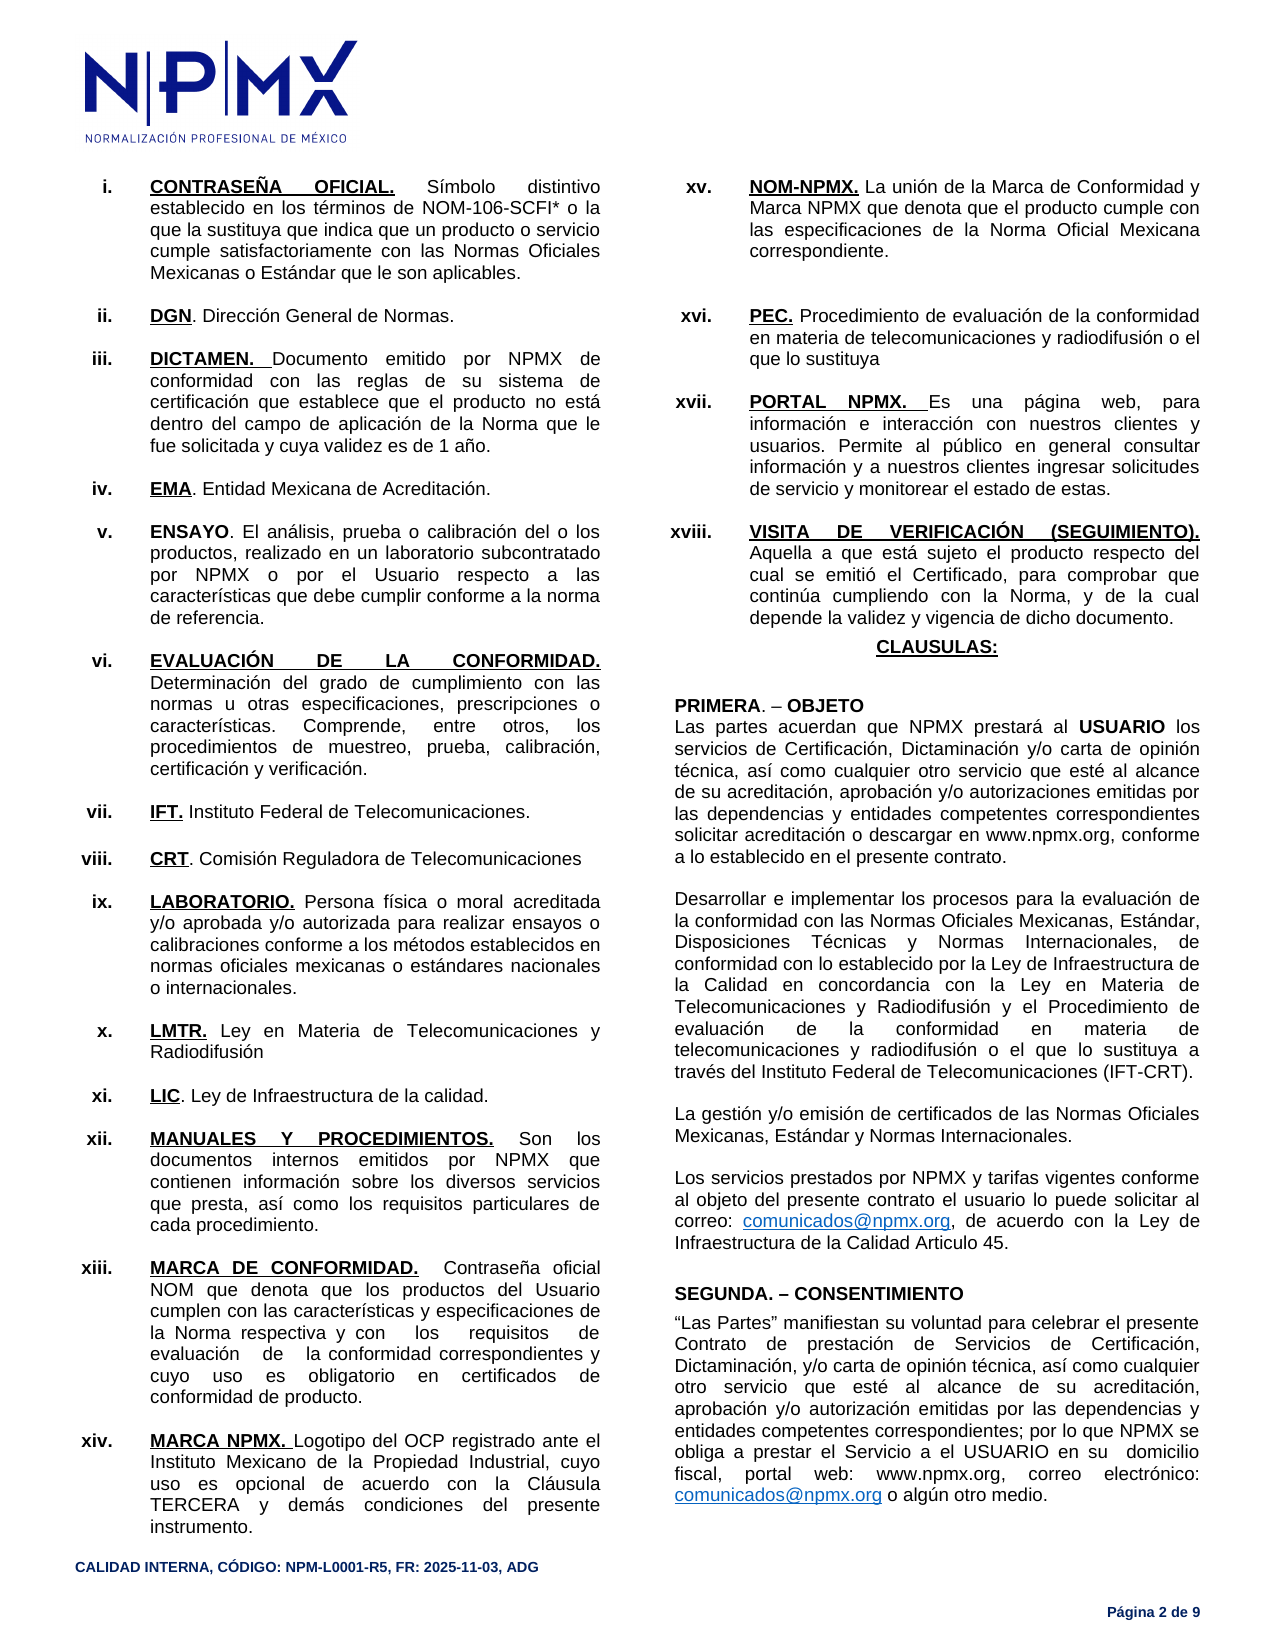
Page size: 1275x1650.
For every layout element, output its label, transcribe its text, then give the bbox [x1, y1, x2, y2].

subtitle SEGUNDA. – CONSENTIMIENTO [674, 1282, 1200, 1304]
list MANUALES Y PROCEDIMIENTOS. Son los documentos internos emitidos por NPMX que contienen información sobre los diversos servicios que presta, así como los requisitos particulares de cada procedimiento. [112, 1128, 601, 1235]
subtitle CLAUSULAS: [674, 636, 1200, 658]
list PEC. Procedimiento de evaluación de la conformidad en materia de telecomunicaciones y radiodifusión o el que lo sustituya [712, 305, 1200, 370]
list CRT. Comisión Reguladora de Telecomunicaciones [112, 847, 601, 869]
text PRIMERA. – OBJETO [674, 695, 1200, 716]
list LIC. Ley de Infraestructura de la calidad. [112, 1084, 601, 1106]
list LABORATORIO. Persona física o moral acreditada y/o aprobada y/o autorizada para realizar ensayos o calibraciones conforme a los métodos establecidos en normas oficiales mexicanas o estándares nacionales o internacionales. [112, 890, 601, 998]
list CONTRASEÑA OFICIAL. Símbolo distintivo establecido en los términos de NOM-106-SCFI* o la que la sustituya que indica que un producto o servicio cumple satisfactoriamente con las Normas Oficiales Mexicanas o Estándar que le son aplicables. [112, 176, 601, 283]
list VISITA DE VERIFICACIÓN (SEGUIMIENTO). Aquella a que está sujeto el producto respecto del cual se emitió el Certificado, para comprobar que continúa cumpliendo con la Norma, y de la cual depende la validez y vigencia de dicho documento. [712, 521, 1200, 628]
list ENSAYO. El análisis, prueba o calibración del o los productos, realizado en un laboratorio subcontratado por NPMX o por el Usuario respecto a las características que debe cumplir conforme a la norma de referencia. [112, 521, 601, 628]
list EVALUACIÓN DE LA CONFORMIDAD. Determinación del grado de cumplimiento con las normas u otras especificaciones, prescripciones o características. Comprende, entre otros, los procedimientos de muestreo, prueba, calibración, certificación y verificación. [112, 650, 601, 779]
list DGN. Dirección General de Normas. [112, 305, 601, 327]
list IFT. Instituto Federal de Telecomunicaciones. [112, 801, 601, 822]
subtitle “Las Partes” manifiestan su voluntad para celebrar el presente Contrato de prestación de Servicios de Certificación, Dictaminación, y/o carta de opinión técnica, así como cualquier otro servicio que esté al alcance de su acreditación, aprobación y/o autorización emitidas por las dependencias y entidades competentes correspondientes; por lo que NPMX se obliga a prestar el Servicio a el USUARIO en su domicilio fiscal, portal web: www.npmx.org, correo electrónico: comunicados@npmx.org o algún otro medio. [674, 1312, 1200, 1506]
list NOM-NPMX. La unión de la Marca de Conformidad y Marca NPMX que denota que el producto cumple con las especificaciones de la Norma Oficial Mexicana correspondiente. [712, 176, 1200, 262]
picture [75, 34, 361, 152]
list MARCA DE CONFORMIDAD. Contraseña oficial NOM que denota que los productos del Usuario cumplen con las características y especificaciones de la Norma respectiva y con los requisitos de evaluación de la conformidad correspondientes y cuyo uso es obligatorio en certificados de conformidad de producto. [112, 1257, 601, 1408]
text Las partes acuerdan que NPMX prestará al USUARIO los servicios de Certificación, Dictaminación y/o carta de opinión técnica, así como cualquier otro servicio que esté al alcance de su acreditación, aprobación y/o autorizaciones emitidas por las dependencias y entidades competentes correspondientes solicitar acreditación o descargar en www.npmx.org, conforme a lo establecido en el presente contrato. [674, 716, 1200, 867]
list LMTR. Ley en Materia de Telecomunicaciones y Radiodifusión [112, 1020, 601, 1063]
list EMA. Entidad Mexicana de Acreditación. [112, 477, 601, 499]
text La gestión y/o emisión de certificados de las Normas Oficiales Mexicanas, Estándar y Normas Internacionales. [674, 1103, 1200, 1146]
list MARCA NPMX. Logotipo del OCP registrado ante el Instituto Mexicano de la Propiedad Industrial, cuyo uso es opcional de acuerdo con la Cláusula TERCERA y demás condiciones del presente instrumento. [112, 1429, 601, 1537]
list DICTAMEN. Documento emitido por NPMX de conformidad con las reglas de su sistema de certificación que establece que el producto no está dentro del campo de aplicación de la Norma que le fue solicitada y cuya validez es de 1 año. [112, 348, 601, 456]
list PORTAL NPMX. Es una página web, para información e interacción con nuestros clientes y usuarios. Permite al público en general consultar información y a nuestros clientes ingresar solicitudes de servicio y monitorear el estado de estas. [712, 391, 1200, 499]
text Desarrollar e implementar los procesos para la evaluación de la conformidad con las Normas Oficiales Mexicanas, Estándar, Disposiciones Técnicas y Normas Internacionales, de conformidad con lo establecido por la Ley de Infraestructura de la Calidad en concordancia con la Ley en Materia de Telecomunicaciones y Radiodifusión y el Procedimiento de evaluación de la conformidad en materia de telecomunicaciones y radiodifusión o el que lo sustituya a través del Instituto Federal de Telecomunicaciones (IFT-CRT). [674, 888, 1200, 1082]
text Los servicios prestados por NPMX y tarifas vigentes conforme al objeto del presente contrato el usuario lo puede solicitar al correo: comunicados@npmx.org, de acuerdo con la Ley de Infraestructura de la Calidad Articulo 45. [674, 1167, 1200, 1253]
